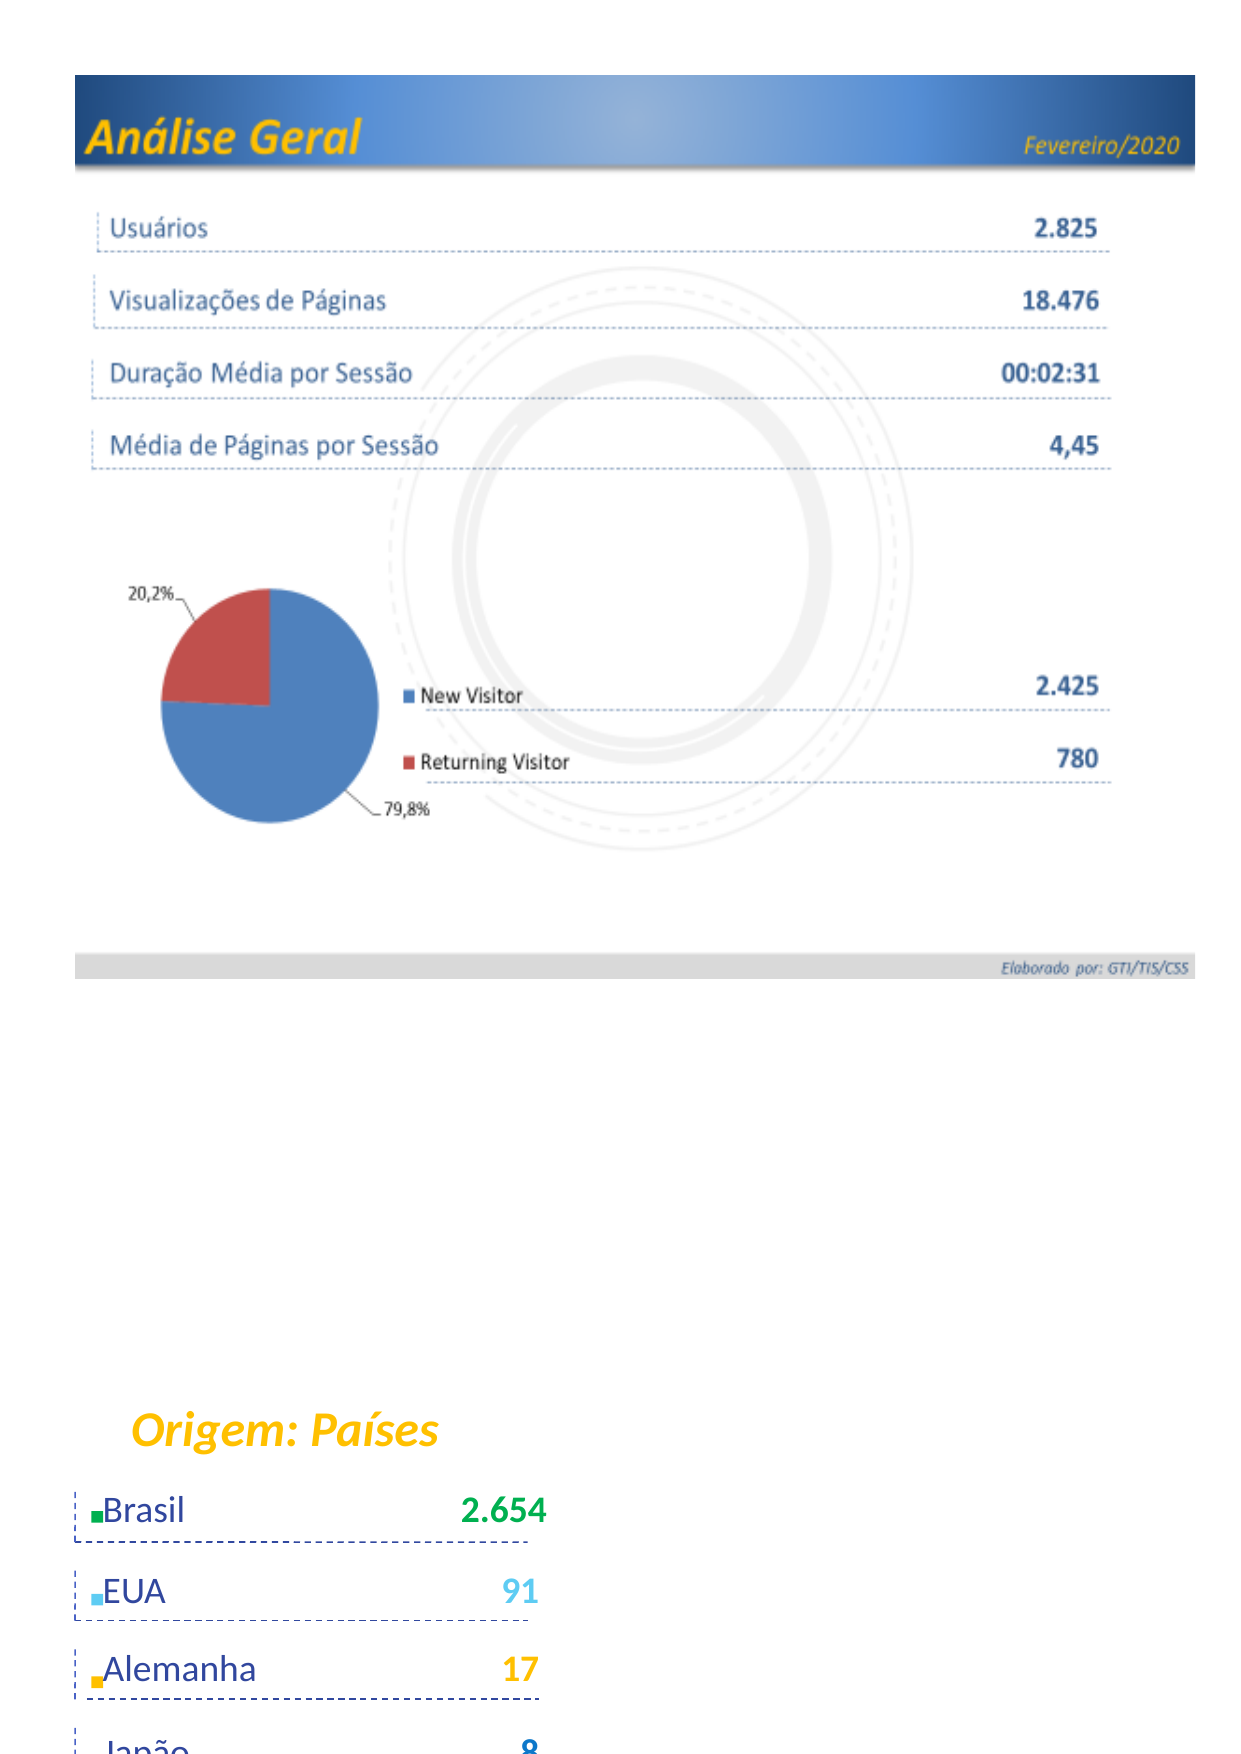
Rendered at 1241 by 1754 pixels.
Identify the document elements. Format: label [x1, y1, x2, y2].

picture [75, 75, 1196, 979]
